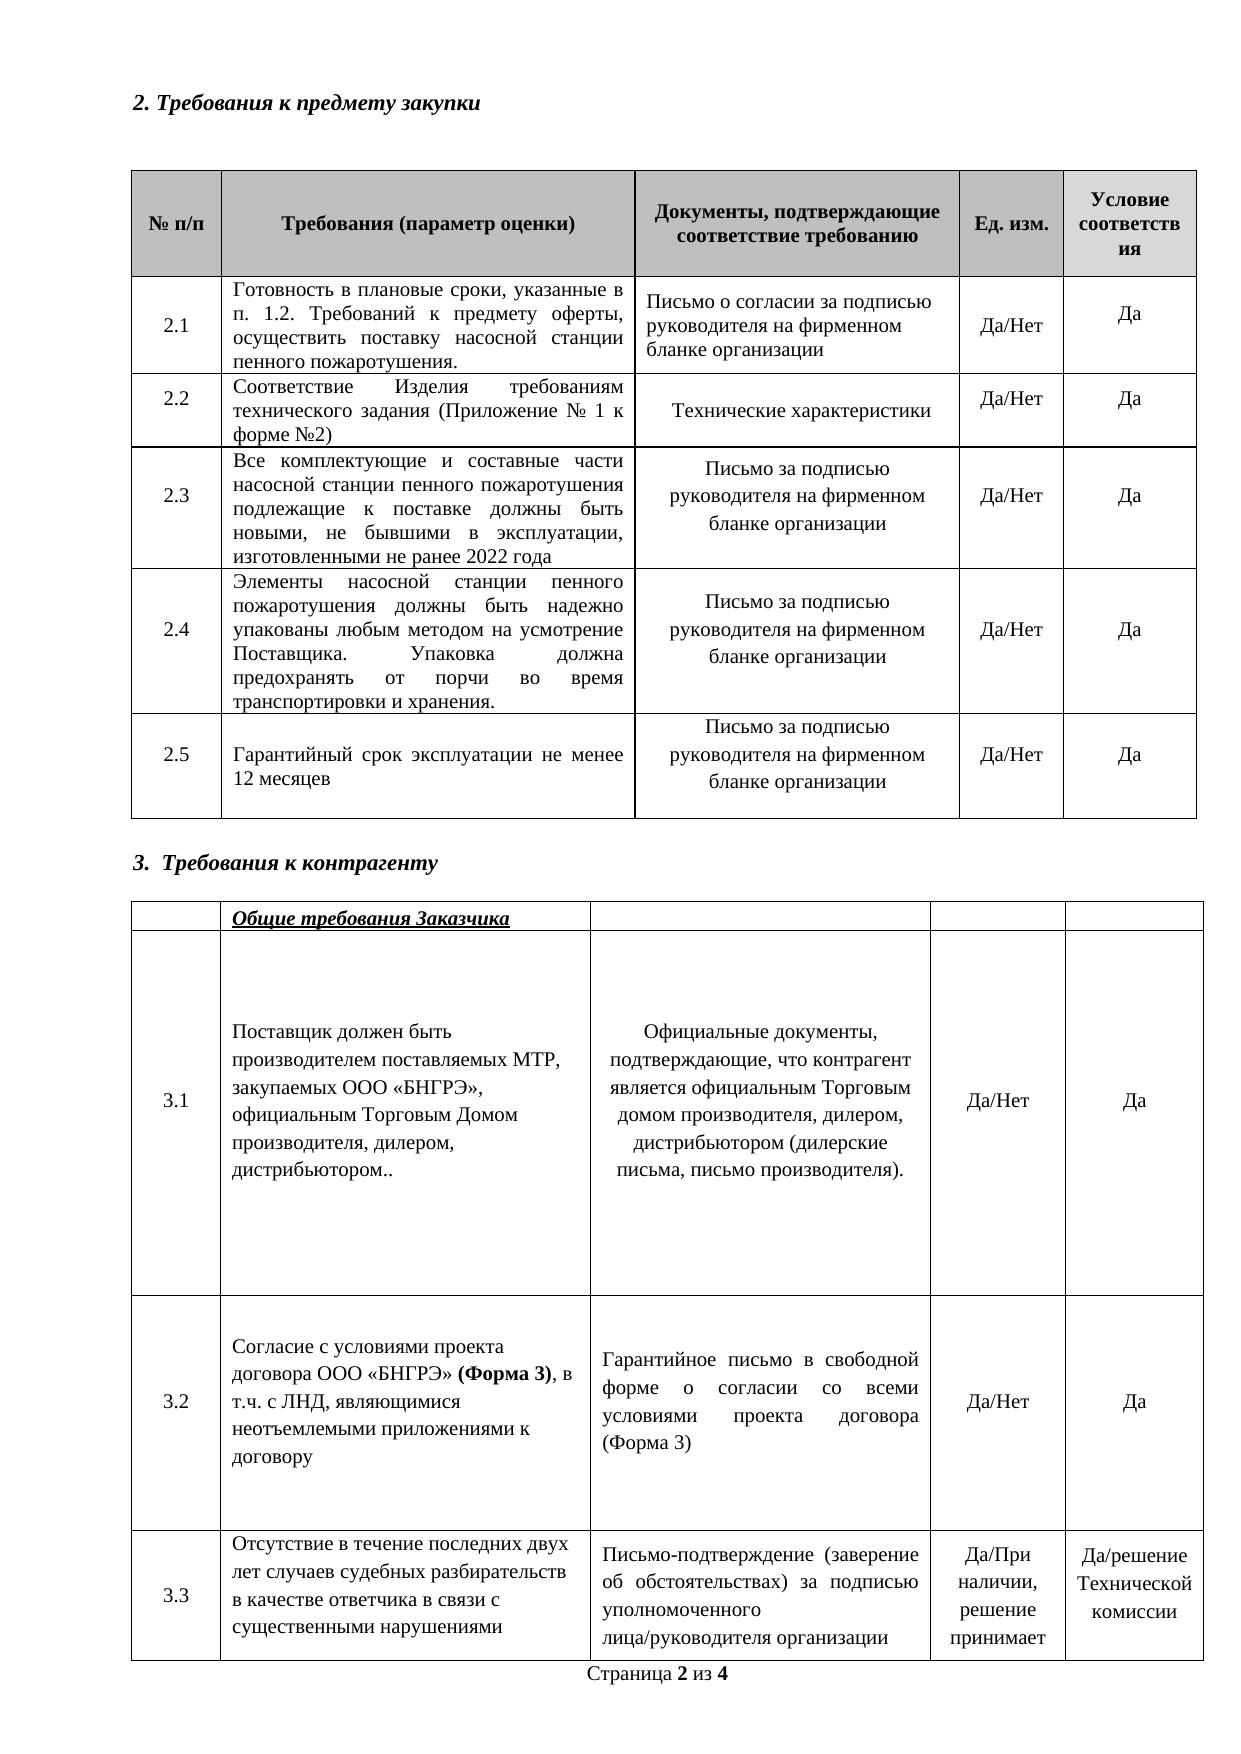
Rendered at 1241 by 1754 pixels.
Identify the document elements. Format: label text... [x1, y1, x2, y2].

table_header Общие требования Заказчика [221, 902, 590, 929]
table_header [1066, 902, 1203, 929]
table_cell Готовность в плановые сроки, указанные в п. 1.2. Требований к предмету оферты, осуществить поставку насосной станции пенного пожаротушения. [222, 277, 634, 373]
table_header Документы, подтверждающие соответствие требованию [636, 171, 959, 276]
table_cell Письмо о согласии за подписью руководителя на фирменном бланке организации [636, 277, 959, 373]
table_cell Письмо за подписью руководителя на фирменном бланке организации [636, 448, 959, 568]
table_cell Все комплектующие и составные части насосной станции пенного пожаротушения подлежащие к поставке должны быть новыми, не бывшими в эксплуатации, изготовленными не ранее 2022 года [222, 448, 634, 568]
table_cell Соответствие Изделия требованиям технического задания (Приложение № 1 к форме №2) [222, 374, 634, 446]
table_cell Да [1064, 714, 1196, 818]
table_cell Да/Нет [960, 374, 1063, 446]
table_cell Элементы насосной станции пенного пожаротушения должны быть надежно упакованы любым методом на усмотрение Поставщика. Упаковка должна предохранять от порчи во время транспортировки и хранения. [222, 569, 634, 713]
table_cell 2.5 [132, 714, 221, 818]
table_cell Да [1064, 569, 1196, 713]
table_header Требования (параметр оценки) [222, 171, 634, 276]
table_cell 3.1 [132, 931, 220, 1295]
table_cell Да/Нет [960, 448, 1063, 568]
table_header [931, 902, 1065, 929]
table_cell 2.3 [132, 448, 221, 568]
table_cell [1066, 1531, 1203, 1659]
table_cell 2.4 [132, 569, 221, 713]
table_header [591, 902, 930, 929]
table_cell 3.2 [132, 1296, 220, 1530]
table_cell Да [1064, 277, 1196, 373]
table_cell Да/Нет [960, 277, 1063, 373]
table_cell Технические характеристики [636, 374, 959, 446]
table_cell 3.3 [132, 1531, 220, 1659]
table_cell Да [1066, 1296, 1203, 1530]
table_cell Да/Нет [931, 1296, 1065, 1530]
table_header № п/п [132, 171, 221, 276]
table_cell 2.2 [132, 374, 221, 446]
table_header Ед. изм. [960, 171, 1063, 276]
table_header [132, 902, 220, 929]
text 2. Требования к предмету закупки [133, 89, 1181, 115]
table_cell Согласие с условиями проекта договора ООО «БНГРЭ» (Форма 3), в т.ч. с ЛНД, являющимися неотъемлемыми приложениями к договору [221, 1296, 590, 1530]
table_cell Да/Нет [960, 714, 1063, 818]
table_cell Да [1066, 931, 1203, 1295]
table_cell Письмо за подписью руководителя на фирменном бланке организации [636, 569, 959, 713]
table_cell Гарантийный срок эксплуатации не менее 12 месяцев [222, 714, 634, 818]
table_cell Да [1064, 448, 1196, 568]
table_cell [931, 1531, 1065, 1659]
table_cell Письмо за подписью руководителя на фирменном бланке организации [636, 714, 959, 818]
text 3. Требования к контрагенту [133, 849, 1181, 876]
table_cell Да/Нет [931, 931, 1065, 1295]
table_cell Официальные документы, подтверждающие, что контрагент является официальным Торговым домом производителя, дилером, дистрибьютором (дилерские письма, письмо производителя). [591, 931, 930, 1295]
table_cell Гарантийное письмо в свободной форме о согласии со всеми условиями проекта договора (Форма 3) [591, 1296, 930, 1530]
table_cell Да/Нет [960, 569, 1063, 713]
table_cell Да [1064, 374, 1196, 446]
table_cell 2.1 [132, 277, 221, 373]
table_cell Поставщик должен быть производителем поставляемых МТР, закупаемых ООО «БНГРЭ», официальным Торговым Домом производителя, дилером, дистрибьютором.. [221, 931, 590, 1295]
table_header Условие соответствия [1064, 171, 1196, 276]
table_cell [221, 1531, 590, 1659]
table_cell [591, 1531, 930, 1659]
